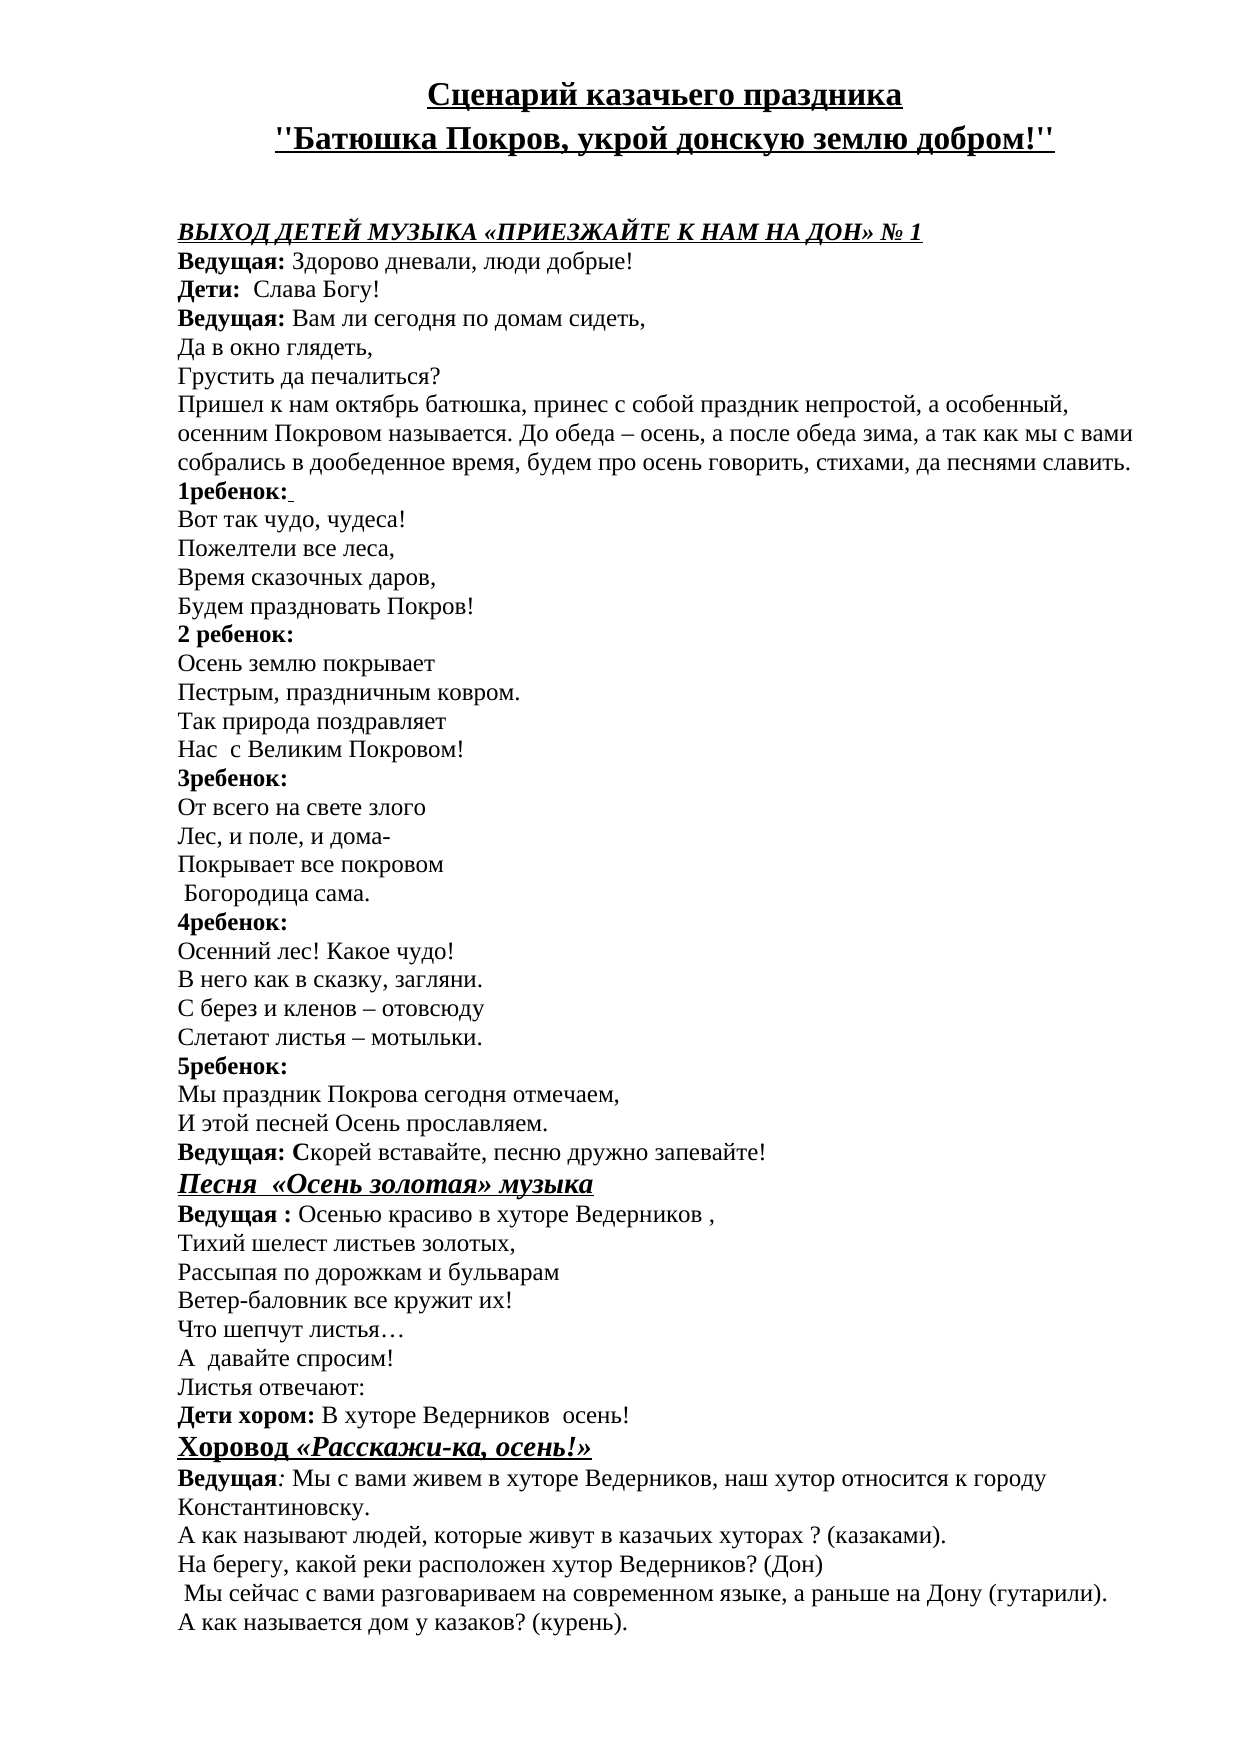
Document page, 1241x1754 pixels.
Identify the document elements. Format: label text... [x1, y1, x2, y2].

text От всего на свете злого [177, 792, 1152, 821]
text Дети: Слава Богу! [177, 274, 1152, 303]
text Пожелтели все леса, [177, 533, 1152, 562]
text Богородица сама. [177, 878, 1152, 907]
text Тихий шелест листьев золотых, [177, 1228, 1152, 1257]
text Мы сейчас с вами разговариваем на современном языке, а раньше на Дону (гутарили). [177, 1578, 1152, 1607]
text Ведущая: Вам ли сегодня по домам сидеть, [177, 303, 1152, 332]
text Да в окно глядеть, [177, 332, 1152, 361]
text Покрывает все покровом [177, 849, 1152, 878]
text ВЫХОД ДЕТЕЙ МУЗЫКА «ПРИЕЗЖАЙТЕ К НАМ НА ДОН» № 1 [177, 217, 1152, 246]
text Так природа поздравляет [177, 706, 1152, 734]
text Дети хором: В хуторе Ведерников осень! [177, 1401, 1152, 1429]
text На берегу, какой реки расположен хутор Ведерников? (Дон) [177, 1549, 1152, 1578]
text А как называется дом у казаков? (курень). [177, 1607, 1152, 1635]
text Ветер-баловник все кружит их! [177, 1286, 1152, 1314]
text Мы праздник Покрова сегодня отмечаем, [177, 1079, 1152, 1108]
text 5ребенок: [177, 1051, 1152, 1079]
text В него как в сказку, загляни. [177, 964, 1152, 993]
text Пришел к нам октябрь батюшка, принес с собой праздник непростой, а особенный, осенним Покровом называется. До обеда – осень, а после обеда зима, а так как мы с вами собрались в дообеденное время, будем про осень говорить, стихами, да песнями славить. 1ребенок: [177, 389, 1152, 504]
text Будем праздновать Покров! 2 ребенок: [177, 591, 1152, 648]
text Рассыпая по дорожкам и бульварам [177, 1257, 1152, 1286]
text Пестрым, праздничным ковром. [177, 677, 1152, 706]
text С берез и кленов – отовсюду [177, 993, 1152, 1022]
text Ведущая : Осенью красиво в хуторе Ведерников , [177, 1199, 1152, 1228]
text А как называют людей, которые живут в казачьих хуторах ? (казаками). [177, 1520, 1152, 1549]
text Время сказочных даров, [177, 562, 1152, 591]
text 4ребенок: [177, 907, 1152, 936]
text Листья отвечают: [177, 1372, 1152, 1401]
text И этой песней Осень прославляем. [177, 1108, 1152, 1137]
text Грустить да печалиться? [177, 361, 1152, 389]
text Хоровод «Расскажи-ка, осень!» [177, 1429, 1152, 1463]
text Ведущая: Здорово дневали, люди добрые! [177, 246, 1152, 274]
text А давайте спросим! [177, 1343, 1152, 1372]
text Сценарий казачьего праздника [177, 74, 1152, 112]
text Нас с Великим Покровом! [177, 734, 1152, 763]
text Что шепчут листья… [177, 1314, 1152, 1343]
text Ведущая: Мы с вами живем в хуторе Ведерников, наш хутор относится к городу Константиновску. [177, 1463, 1152, 1520]
text ''Батюшка Покров, укрой донскую землю добром!'' [177, 118, 1152, 156]
text Вот так чудо, чудеса! [177, 504, 1152, 533]
text Ведущая: Скорей вставайте, песню дружно запевайте! Песня «Осень золотая» музыка [177, 1137, 1152, 1199]
text Лес, и поле, и дома- [177, 821, 1152, 849]
text Слетают листья – мотыльки. [177, 1022, 1152, 1051]
text 3ребенок: [177, 763, 1152, 792]
text Осенний лес! Какое чудо! [177, 936, 1152, 964]
text Осень землю покрывает [177, 648, 1152, 677]
